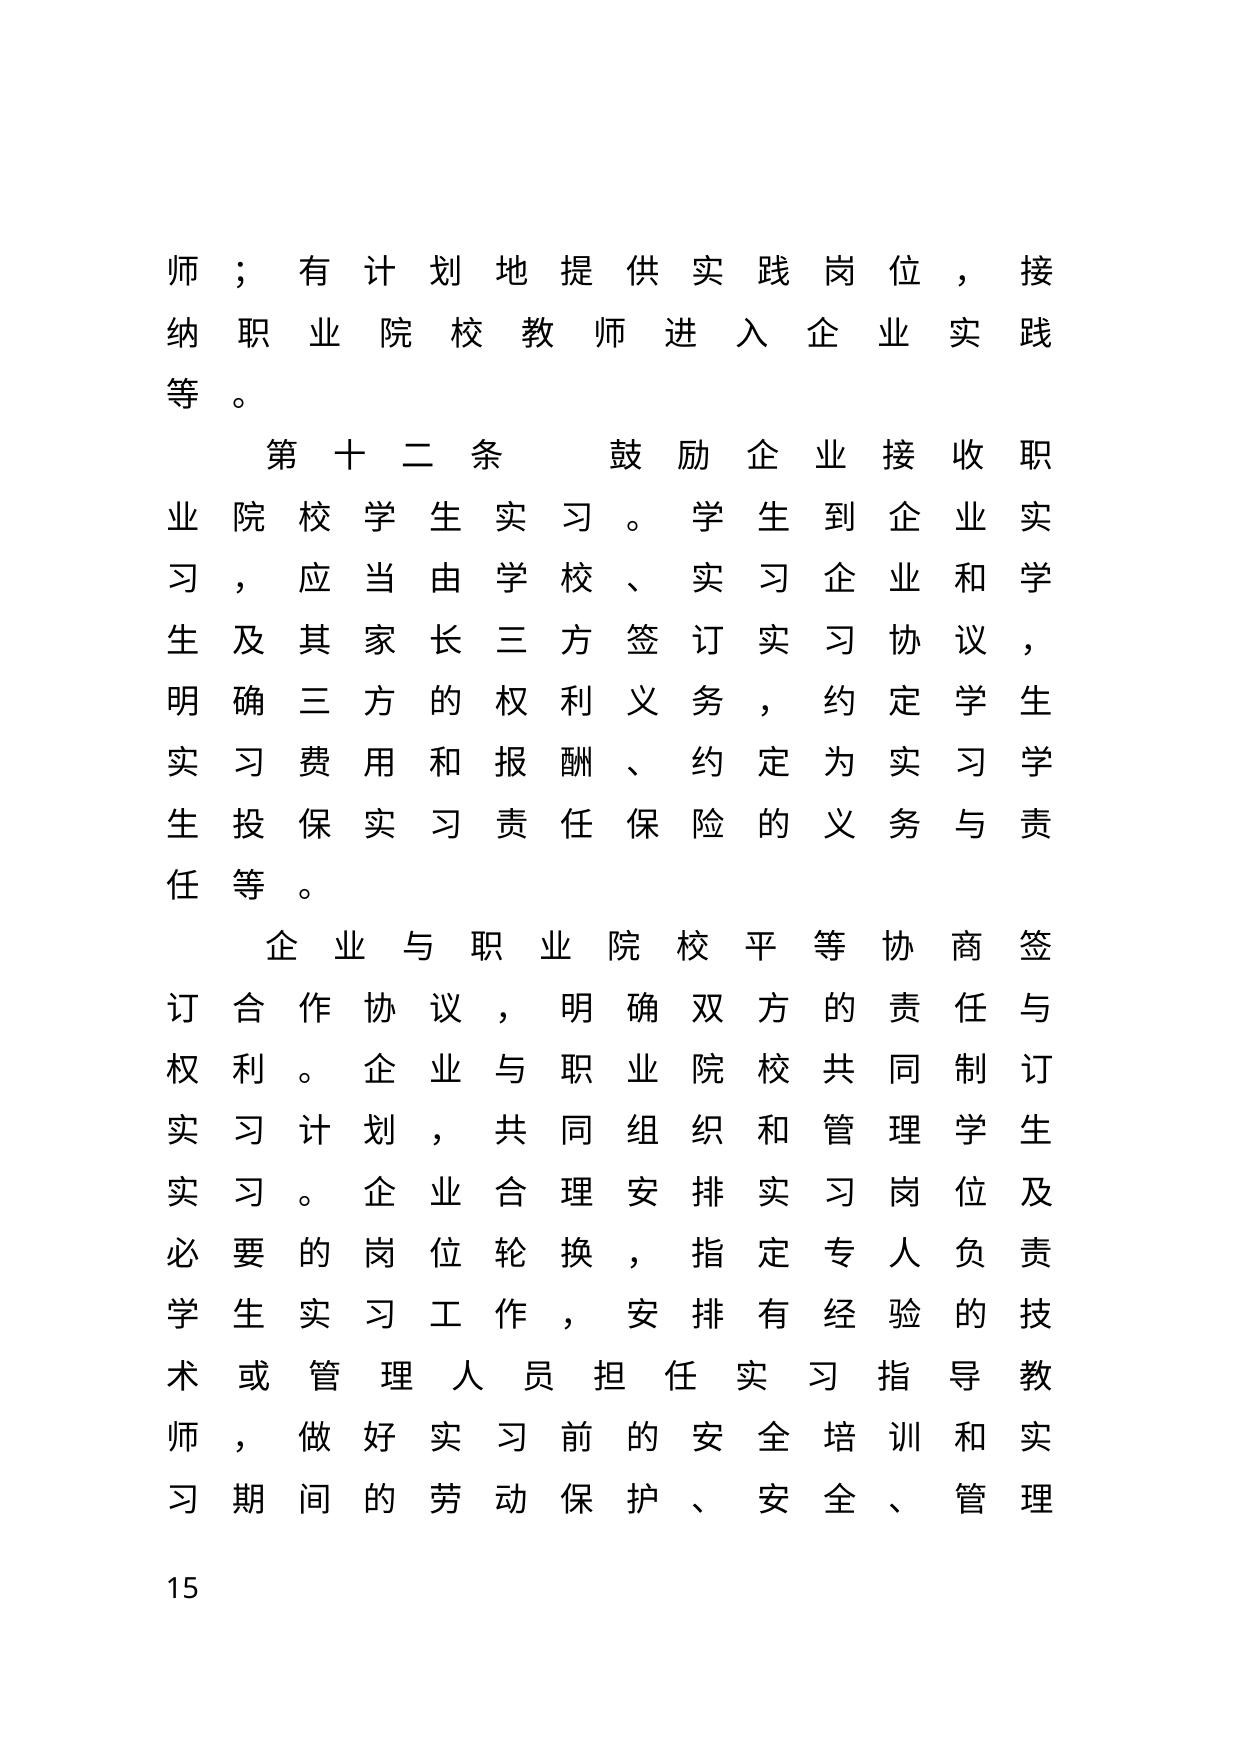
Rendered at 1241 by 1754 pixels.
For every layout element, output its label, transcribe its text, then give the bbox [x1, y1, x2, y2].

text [167, 239, 1085, 423]
text 第十二条 鼓励企业接收职业院校学生实习。学生到企业实习，应当由学校、实习企业和学生及其家长三方签订实习协议，明确三方的权利义务，约定学生实习费用和报酬、约定为实习学生投保实习责任保险的义务与责任等。 [167, 423, 1085, 913]
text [167, 913, 1085, 1527]
